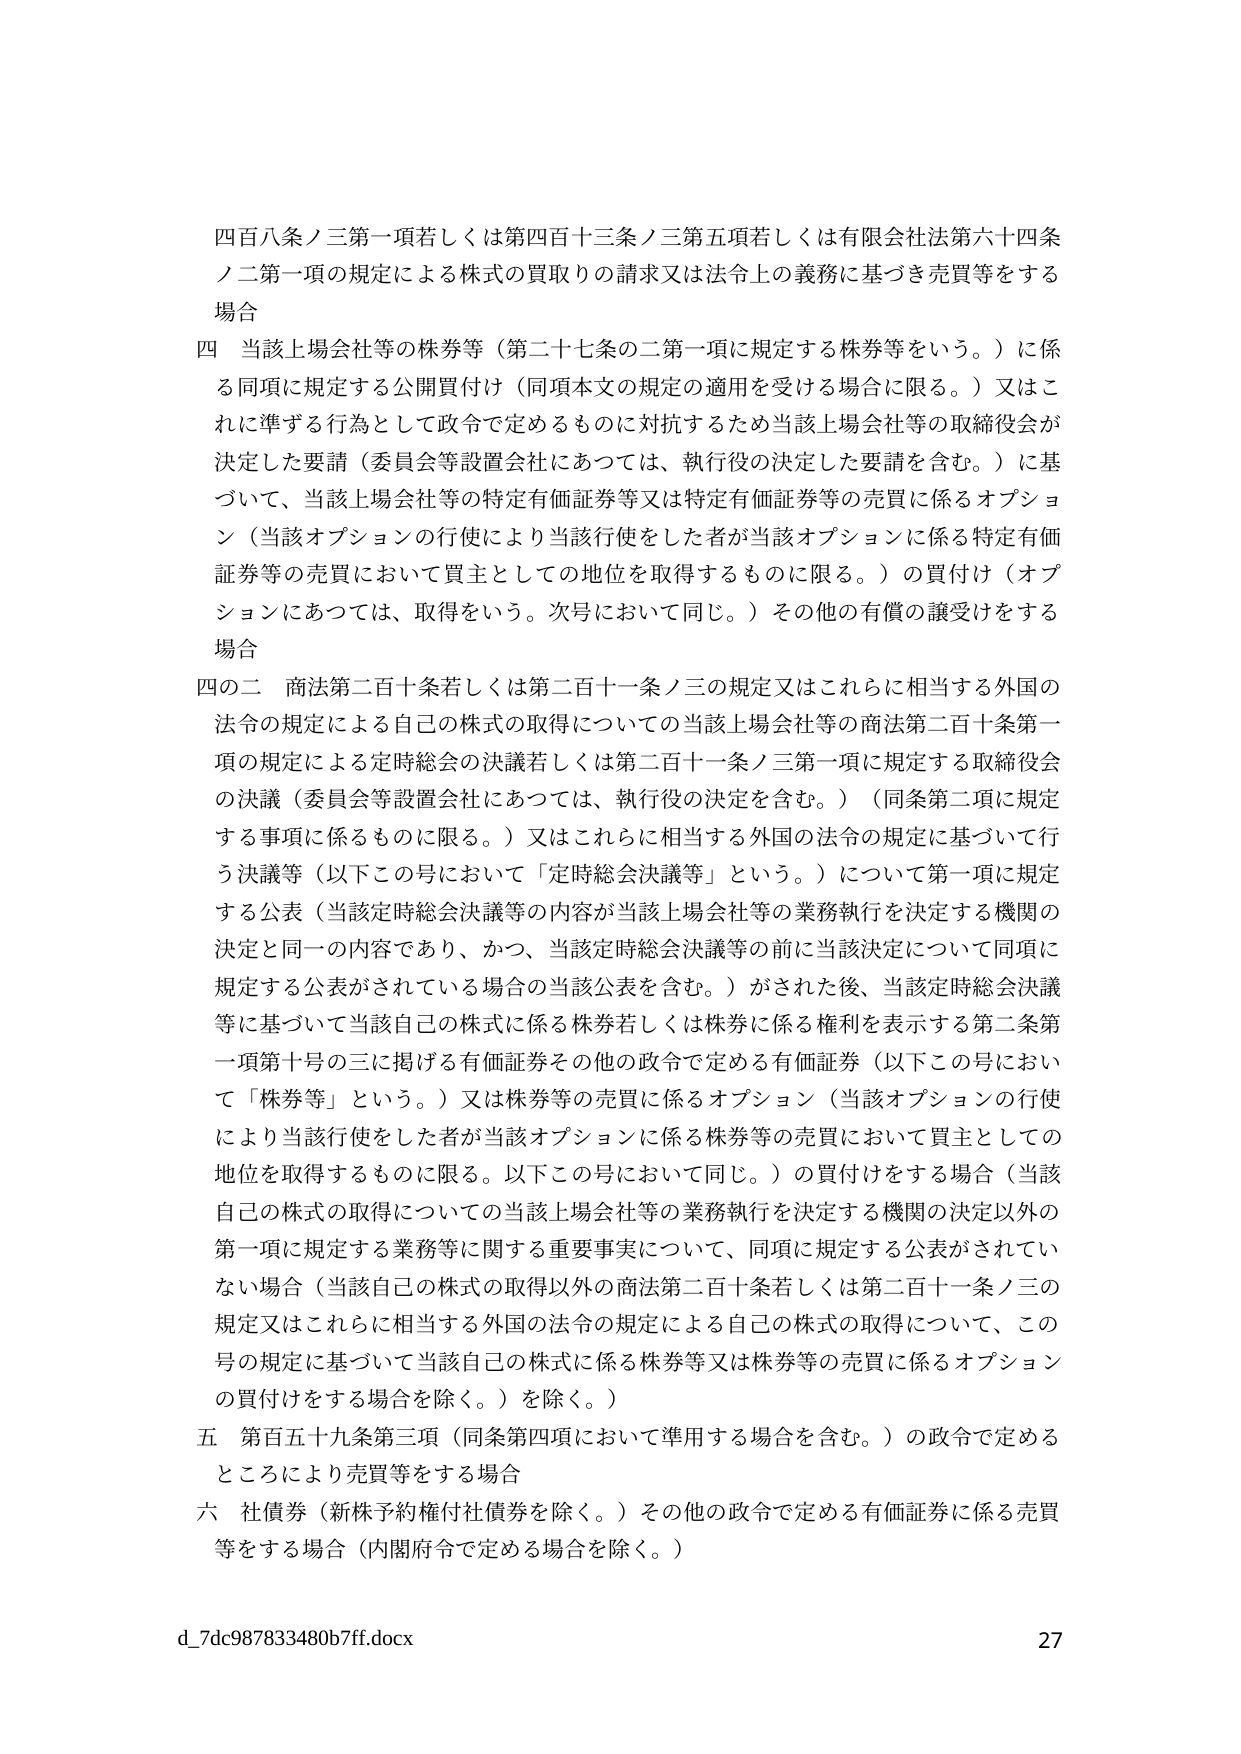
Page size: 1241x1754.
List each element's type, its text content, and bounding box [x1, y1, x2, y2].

text 六 社債券（新株予約権付社債券を除く。）その他の政令で定める有価証券に係る売買等をする場合（内閣府令で定める場合を除く。） [196, 1492, 1063, 1567]
text 四 当該上場会社等の株券等（第二十七条の二第一項に規定する株券等をいう。）に係る同項に規定する公開買付け（同項本文の規定の適用を受ける場合に限る。）又はこれに準ずる行為として政令で定めるものに対抗するため当該上場会社等の取締役会が決定した要請（委員会等設置会社にあつては、執行役の決定した要請を含む。）に基づいて、当該上場会社等の特定有価証券等又は特定有価証券等の売買に係るオプション（当該オプションの行使により当該行使をした者が当該オプションに係る特定有価証券等の売買において買主としての地位を取得するものに限る。）の買付け（オプションにあつては、取得をいう。次号において同じ。）その他の有償の譲受けをする場合 [196, 329, 1063, 667]
text 四の二 商法第二百十条若しくは第二百十一条ノ三の規定又はこれらに相当する外国の法令の規定による自己の株式の取得についての当該上場会社等の商法第二百十条第一項の規定による定時総会の決議若しくは第二百十一条ノ三第一項に規定する取締役会の決議（委員会等設置会社にあつては、執行役の決定を含む。）（同条第二項に規定する事項に係るものに限る。）又はこれらに相当する外国の法令の規定に基づいて行う決議等（以下この号において「定時総会決議等」という。）について第一項に規定する公表（当該定時総会決議等の内容が当該上場会社等の業務執行を決定する機関の決定と同一の内容であり、かつ、当該定時総会決議等の前に当該決定について同項に規定する公表がされている場合の当該公表を含む。）がされた後、当該定時総会決議等に基づいて当該自己の株式に係る株券若しくは株券に係る権利を表示する第二条第一項第十号の三に掲げる有価証券その他の政令で定める有価証券（以下この号において「株券等」という。）又は株券等の売買に係るオプション（当該オプションの行使により当該行使をした者が当該オプションに係る株券等の売買において買主としての地位を取得するものに限る。以下この号において同じ。）の買付けをする場合（当該自己の株式の取得についての当該上場会社等の業務執行を決定する機関の決定以外の第一項に規定する業務等に関する重要事実について、同項に規定する公表がされていない場合（当該自己の株式の取得以外の商法第二百十条若しくは第二百十一条ノ三の規定又はこれらに相当する外国の法令の規定による自己の株式の取得について、この号の規定に基づいて当該自己の株式に係る株券等又は株券等の売買に係るオプションの買付けをする場合を除く。）を除く。） [196, 667, 1063, 1417]
text 五 第百五十九条第三項（同条第四項において準用する場合を含む。）の政令で定めるところにより売買等をする場合 [196, 1417, 1063, 1492]
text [196, 217, 1063, 329]
